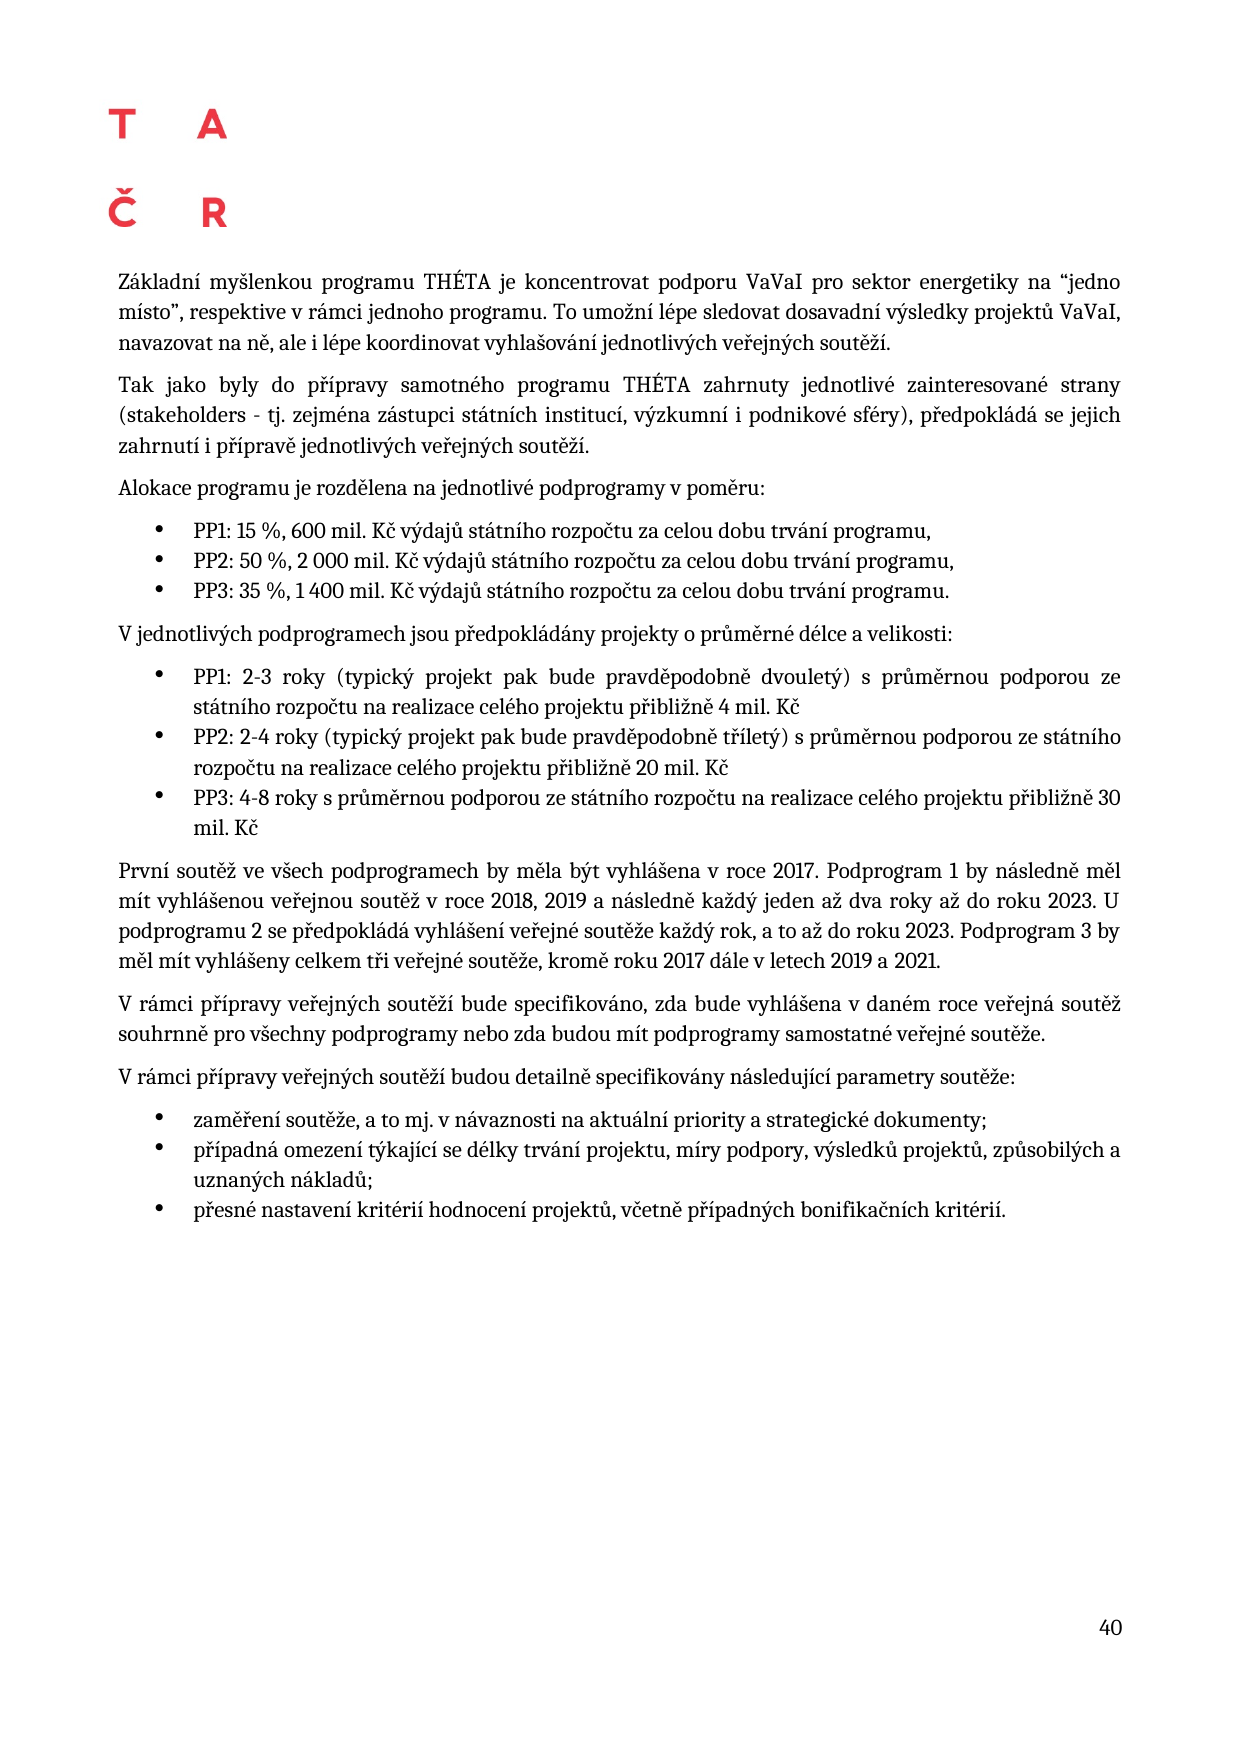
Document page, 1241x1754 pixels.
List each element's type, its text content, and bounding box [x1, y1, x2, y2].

text V rámci přípravy veřejných soutěží bude specifikováno, zda bude vyhlášena v daném roce veřejná soutěž souhrnně pro všechny podprogramy nebo zda budou mít podprogramy samostatné veřejné soutěže. [118, 991, 1122, 1047]
text Tak jako byly do přípravy samotného programu THÉTA zahrnuty jednotlivé zainteresované strany (stakeholders - tj. zejména zástupci státních institucí, výzkumní i podnikové sféry), předpokládá se jejich zahrnutí i přípravě jednotlivých veřejných soutěží. [118, 428, 1122, 459]
list PP3: 35 %, 1 400 mil. Kč výdajů státního rozpočtu za celou dobu trvání programu. [156, 578, 1122, 604]
list zaměření soutěže, a to mj. v návaznosti na aktuální priority a strategické dokumenty; [156, 1106, 1122, 1133]
text V jednotlivých podprogramech jsou předpokládány projekty o průměrné délce a velikosti: [118, 621, 1122, 647]
list přesné nastavení kritérií hodnocení projektů, včetně případných bonifikačních kritérií. [156, 1197, 1122, 1223]
list PP3: 4-8 roky s průměrnou podporou ze státního rozpočtu na realizace celého projektu přibližně 30 mil. Kč [156, 784, 1122, 841]
text Alokace programu je rozdělena na jednotlivé podprogramy v poměru: [118, 475, 1122, 501]
text První soutěž ve všech podprogramech by měla být vyhlášena v roce 2017. Podprogram 1 by následně měl mít vyhlášenou veřejnou soutěž v roce 2018, 2019 a následně každý jeden až dva roky až do roku 2023. U podprogramu 2 se předpokládá vyhlášení veřejné soutěže každý rok, a to až do roku 2023. Podprogram 3 by měl mít vyhlášeny celkem tři veřejné soutěže, kromě roku 2017 dále v letech 2019 a 2021. [118, 857, 1122, 974]
list PP2: 2-4 roky (typický projekt pak bude pravděpodobně tříletý) s průměrnou podporou ze státního rozpočtu na realizace celého projektu přibližně 20 mil. Kč [156, 724, 1122, 781]
text V rámci přípravy veřejných soutěží budou detailně specifikovány následující parametry soutěže: [118, 1064, 1122, 1090]
list případná omezení týkající se délky trvání projektu, míry podpory, výsledků projektů, způsobilých a uznaných nákladů; [156, 1137, 1122, 1193]
text Základní myšlenkou programu THÉTA je koncentrovat podporu VaVaI pro sektor energetiky na “jedno místo”, respektive v rámci jednoho programu. To umožní lépe sledovat dosavadní výsledky projektů VaVaI, navazovat na ně, ale i lépe koordinovat vyhlašování jednotlivých veřejných soutěží. [118, 325, 1122, 356]
list PP1: 15 %, 600 mil. Kč výdajů státního rozpočtu za celou dobu trvání programu, [156, 518, 1122, 544]
picture [0, 0, 227, 227]
list PP1: 2-3 roky (typický projekt pak bude pravděpodobně dvouletý) s průměrnou podporou ze státního rozpočtu na realizace celého projektu přibližně 4 mil. Kč [156, 664, 1122, 720]
list PP2: 50 %, 2 000 mil. Kč výdajů státního rozpočtu za celou dobu trvání programu, [156, 548, 1122, 574]
